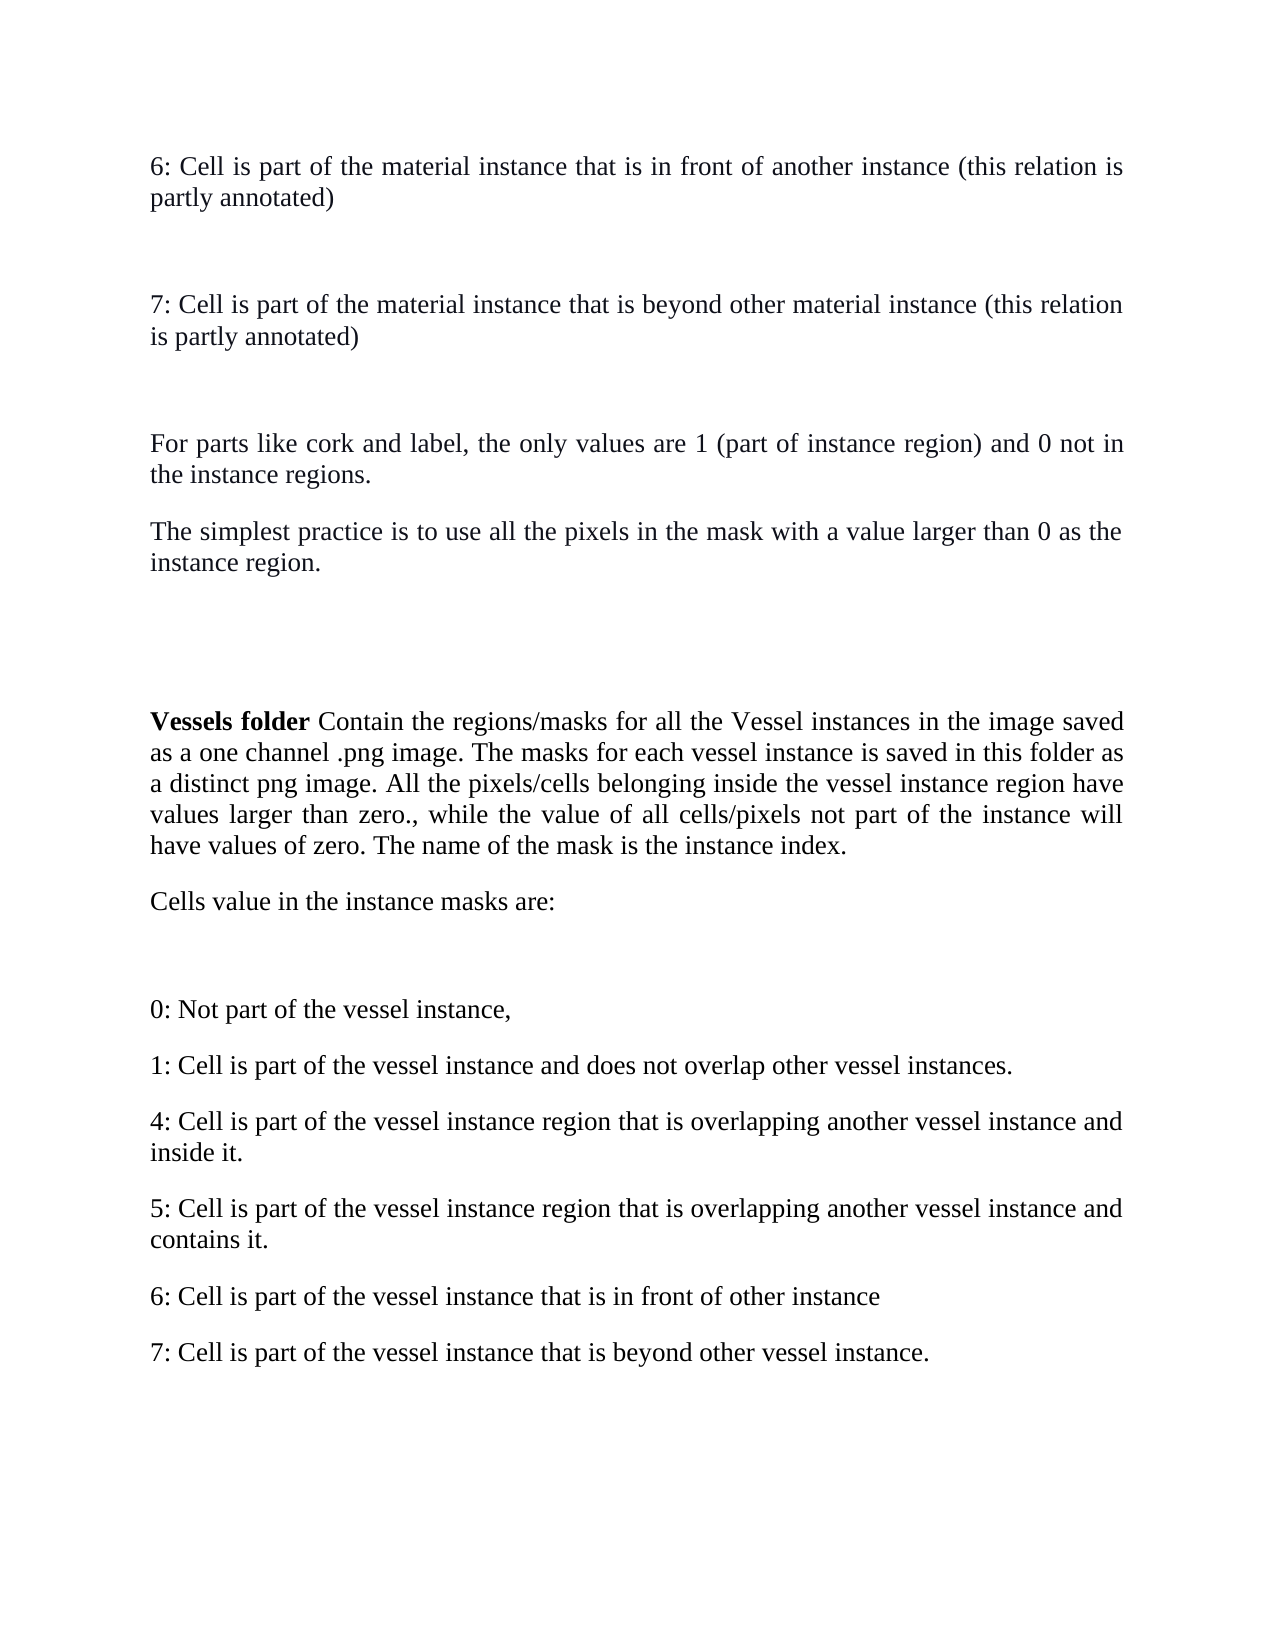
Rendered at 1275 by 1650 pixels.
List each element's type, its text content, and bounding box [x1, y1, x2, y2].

text Cells value in the instance masks are: [150, 885, 1125, 916]
text 7: Cell is part of the material instance that is beyond other material instance (this relation is partly annotated) [150, 289, 1125, 351]
text For parts like cork and label, the only values are 1 (part of instance region) and 0 not in the instance regions. [150, 427, 1125, 489]
text 6: Cell is part of the material instance that is in front of another instance (this relation is partly annotated) [150, 150, 1125, 212]
text 4: Cell is part of the vessel instance region that is overlapping another vessel instance and inside it. [150, 1105, 1125, 1167]
text 0: Not part of the vessel instance, [150, 993, 1125, 1024]
text Vessels folder Contain the regions/masks for all the Vessel instances in the image saved as a one channel .png image. The masks for each vessel instance is saved in this folder as a distinct png image. All the pixels/cells belonging inside the vessel instance region have values larger than zero., while the value of all cells/pixels not part of the instance will have values of zero. The name of the mask is the instance index. [150, 704, 1125, 860]
text 7: Cell is part of the vessel instance that is beyond other vessel instance. [150, 1336, 1125, 1367]
text 5: Cell is part of the vessel instance region that is overlapping another vessel instance and contains it. [150, 1192, 1125, 1255]
text 6: Cell is part of the vessel instance that is in front of other instance [150, 1280, 1125, 1311]
text 1: Cell is part of the vessel instance and does not overlap other vessel instances. [150, 1049, 1125, 1080]
text The simplest practice is to use all the pixels in the mask with a value larger than 0 as the instance region. [150, 514, 1125, 577]
